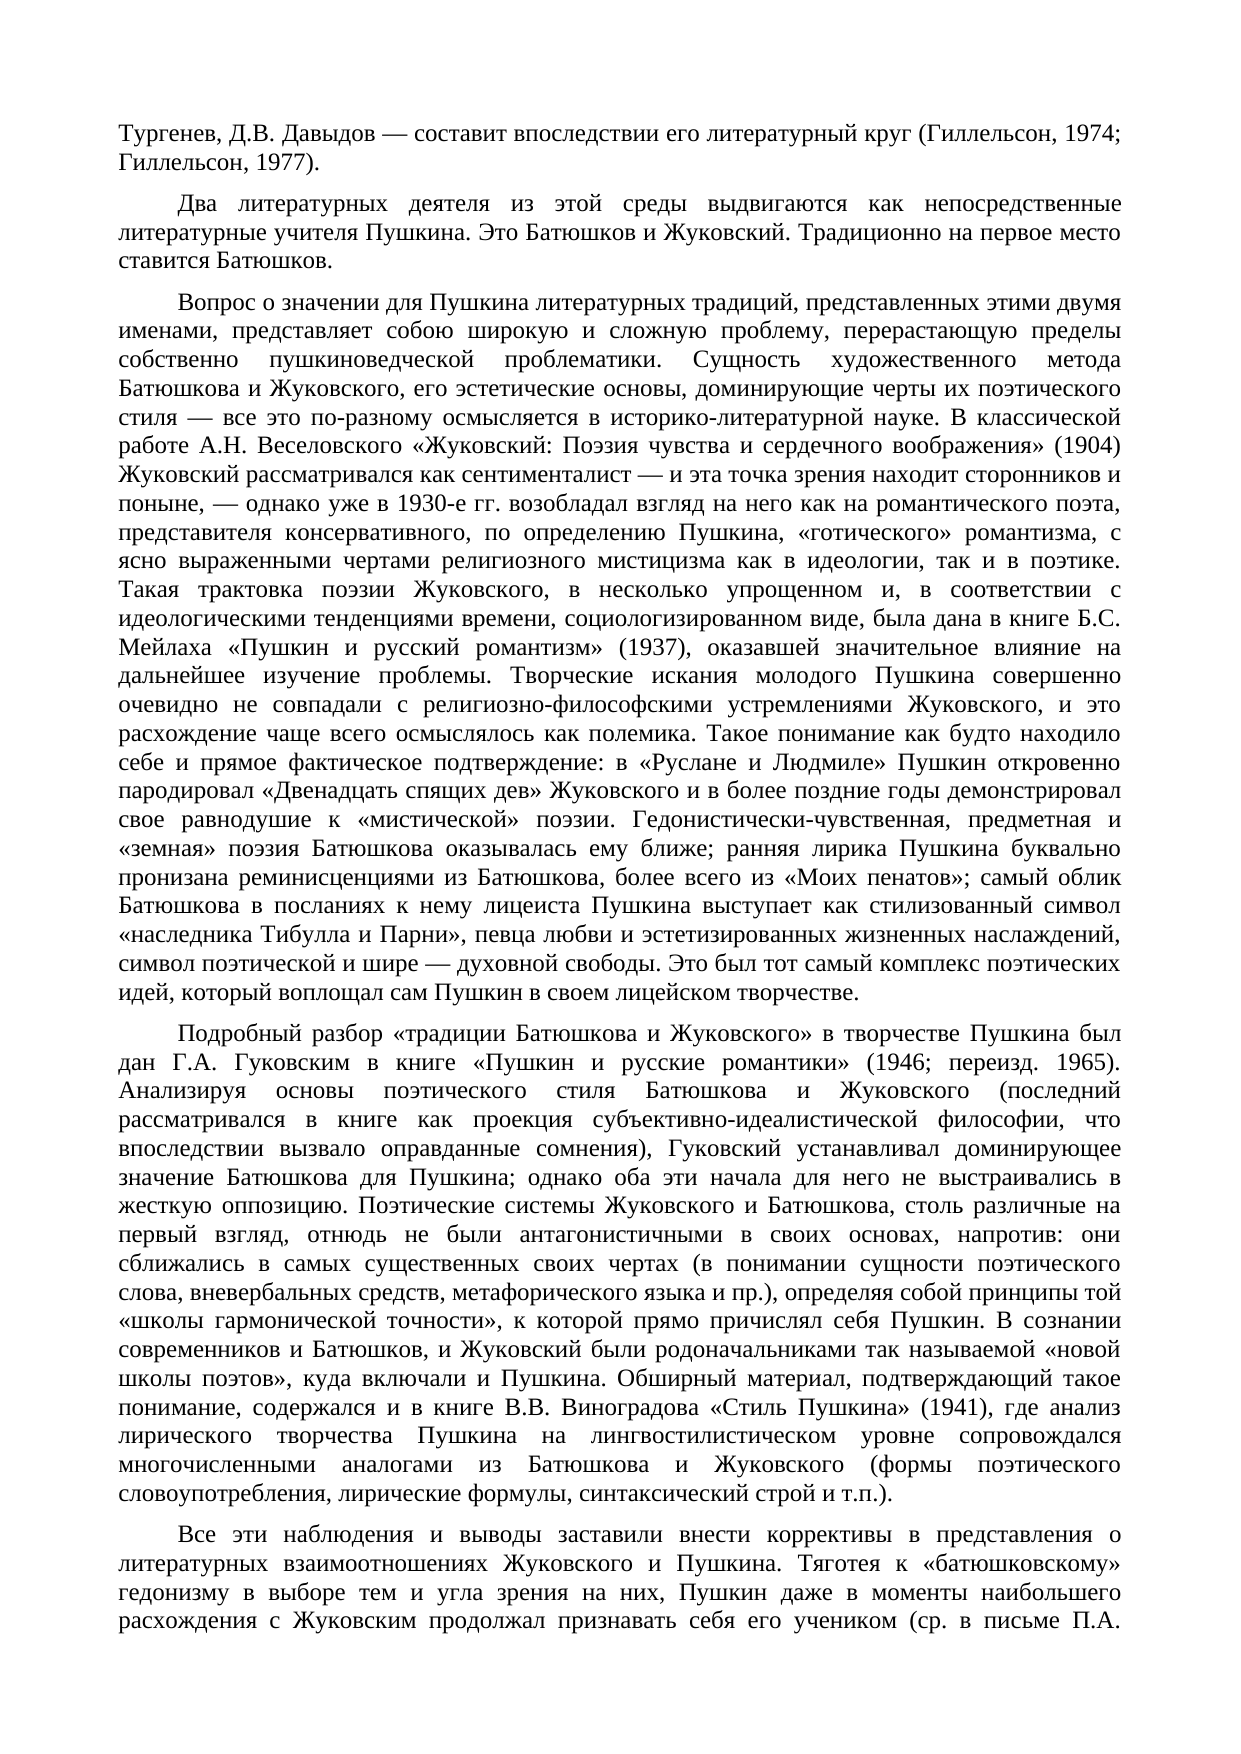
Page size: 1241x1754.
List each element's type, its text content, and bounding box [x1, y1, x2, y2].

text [118, 1519, 1122, 1634]
text Два литературных деятеля из этой среды выдвигаются как непосредственные литературные учителя Пушкина. Это Батюшков и Жуковский. Традиционно на первое место ставится Батюшков. [118, 188, 1122, 274]
text Вопрос о значении для Пушкина литературных традиций, представленных этими двумя именами, представляет собою широкую и сложную проблему, перерастающую пределы собственно пушкиноведческой проблематики. Сущность художественного метода Батюшкова и Жуковского, его эстетические основы, доминирующие черты их поэтического стиля — все это по-разному осмысляется в историко-литературной науке. В классической работе А.Н. Веселовского «Жуковский: Поэзия чувства и сердечного воображения» (1904) Жуковский рассматривался как сентименталист — и эта точка зрения находит сторонников и поныне, — однако уже в 1930-е гг. возобладал взгляд на него как на романтического поэта, представителя консервативного, по определению Пушкина, «готического» романтизма, с ясно выраженными чертами религиозного мистицизма как в идеологии, так и в поэтике. Такая трактовка поэзии Жуковского, в несколько упрощенном и, в соответствии с идеологическими тенденциями времени, социологизированном виде, была дана в книге Б.С. Мейлаха «Пушкин и русский романтизм» (1937), оказавшей значительное влияние на дальнейшее изучение проблемы. Творческие искания молодого Пушкина совершенно очевидно не совпадали с религиозно-философскими устремлениями Жуковского, и это расхождение чаще всего осмыслялось как полемика. Такое понимание как будто находило себе и прямое фактическое подтверждение: в «Руслане и Людмиле» Пушкин откровенно пародировал «Двенадцать спящих дев» Жуковского и в более поздние годы демонстрировал свое равнодушие к «мистической» поэзии. Гедонистически-чувственная, предметная и «земная» поэзия Батюшкова оказывалась ему ближе; ранняя лирика Пушкина буквально пронизана реминисценциями из Батюшкова, более всего из «Моих пенатов»; самый облик Батюшкова в посланиях к нему лицеиста Пушкина выступает как стилизованный символ «наследника Тибулла и Парни», певца любви и эстетизированных жизненных наслаждений, символ поэтической и шире — духовной свободы. Это был тот самый комплекс поэтических идей, который воплощал сам Пушкин в своем лицейском творчестве. [118, 287, 1122, 1006]
text Подробный разбор «традиции Батюшкова и Жуковского» в творчестве Пушкина был дан Г.А. Гуковским в книге «Пушкин и русские романтики» (1946; переизд. 1965). Анализируя основы поэтического стиля Батюшкова и Жуковского (последний рассматривался в книге как проекция субъективно-идеалистической философии, что впоследствии вызвало оправданные сомнения), Гуковский устанавливал доминирующее значение Батюшкова для Пушкина; однако оба эти начала для него не выстраивались в жесткую оппозицию. Поэтические системы Жуковского и Батюшкова, столь различные на первый взгляд, отнюдь не были антагонистичными в своих основах, напротив: они сближались в самых существенных своих чертах (в понимании сущности поэтического слова, вневербальных средств, метафорического языка и пр.), определяя собой принципы той «школы гармонической точности», к которой прямо причислял себя Пушкин. В сознании современников и Батюшков, и Жуковский были родоначальниками так называемой «новой школы поэтов», куда включали и Пушкина. Обширный материал, подтверждающий такое понимание, содержался и в книге В.В. Виноградова «Стиль Пушкина» (1941), где анализ лирического творчества Пушкина на лингвостилистическом уровне сопровождался многочисленными аналогами из Батюшкова и Жуковского (формы поэтического словоупотребления, лирические формулы, синтаксический строй и т.п.). [118, 1018, 1122, 1507]
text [118, 118, 1122, 176]
